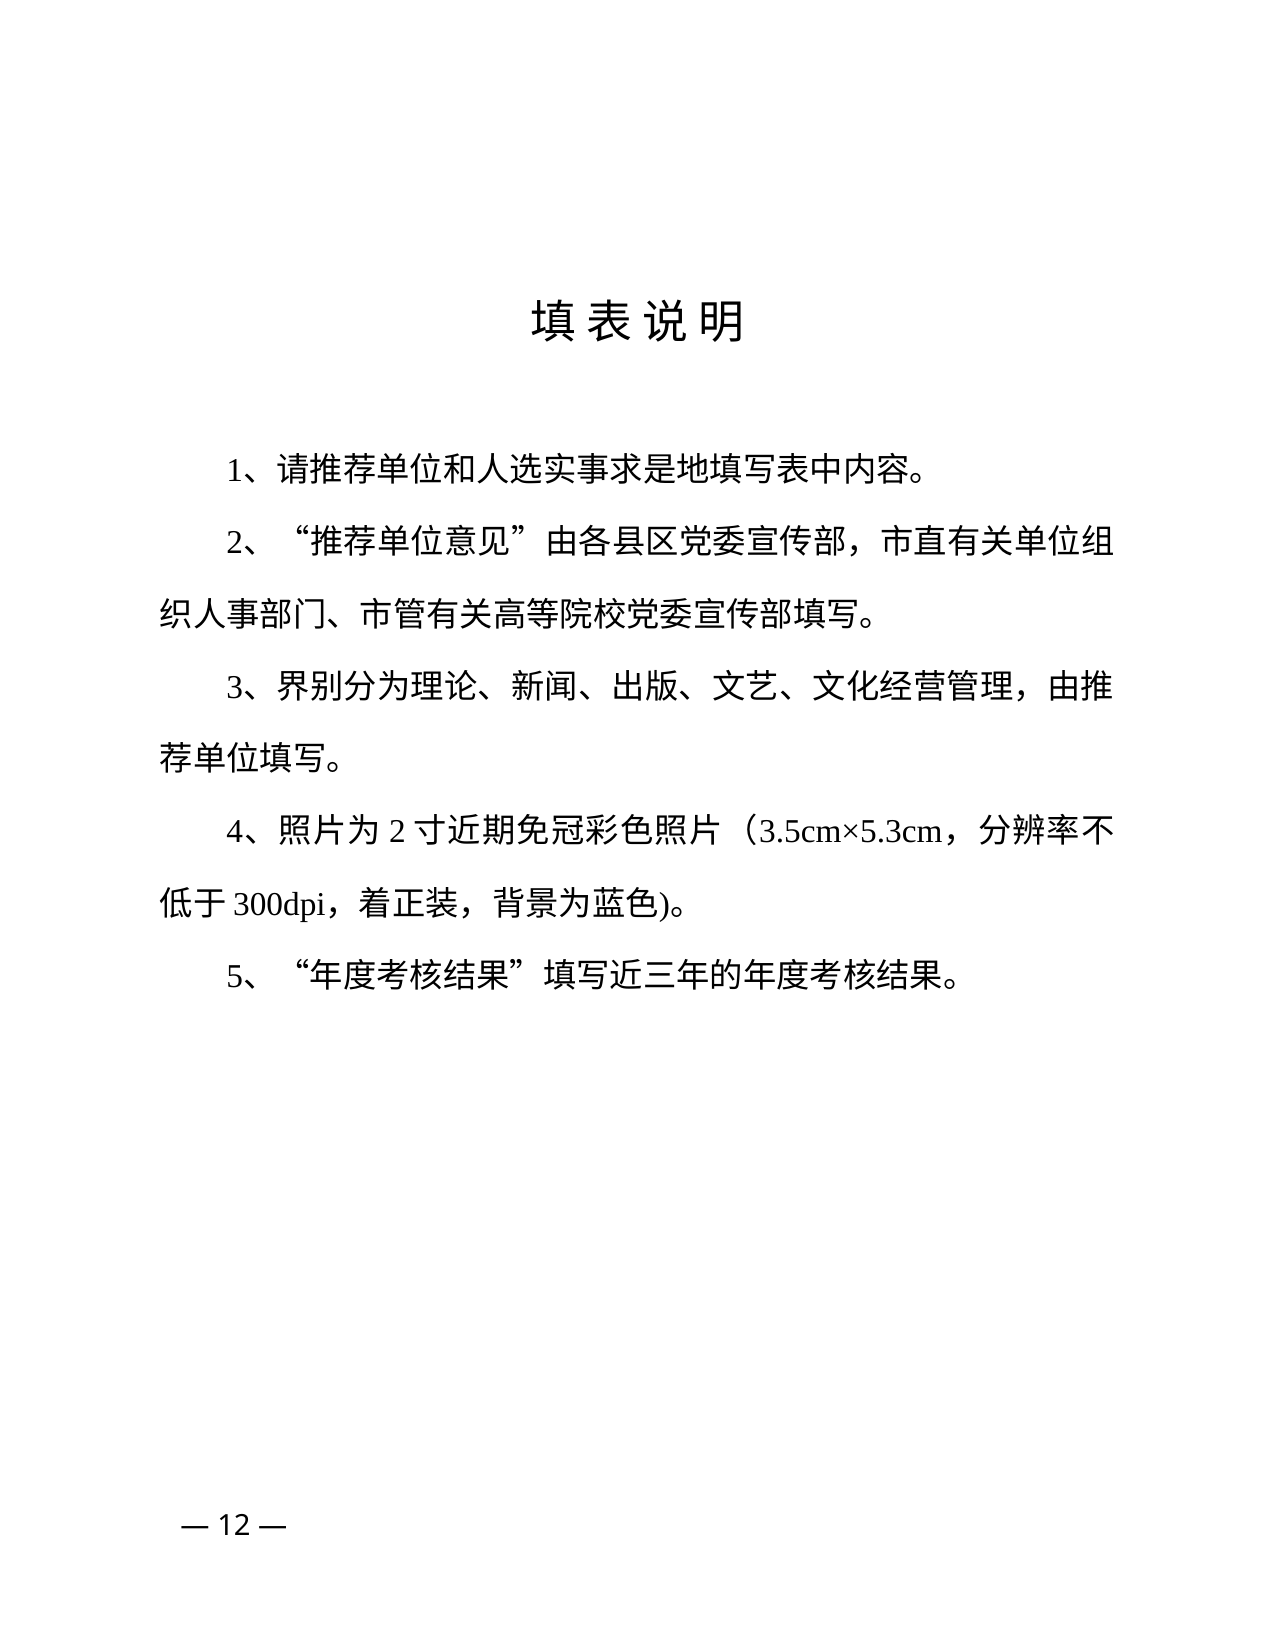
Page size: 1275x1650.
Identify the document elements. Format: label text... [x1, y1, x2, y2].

text 填 表 说 明 [159, 286, 1116, 352]
text 3、界别分为理论、新闻、出版、文艺、文化经营管理，由推荐单位填写。 [159, 659, 1116, 780]
text 1、请推荐单位和人选实事求是地填写表中内容。 [159, 443, 1116, 491]
text 2、“推荐单位意见”由各县区党委宣传部，市直有关单位组织人事部门、市管有关高等院校党委宣传部填写。 [159, 515, 1116, 636]
text 4、照片为2寸近期免冠彩色照片（3.5cm×5.3cm，分辨率不低于300dpi，着正装，背景为蓝色)。 [159, 804, 1116, 925]
text 5、“年度考核结果”填写近三年的年度考核结果。 [159, 949, 1116, 997]
